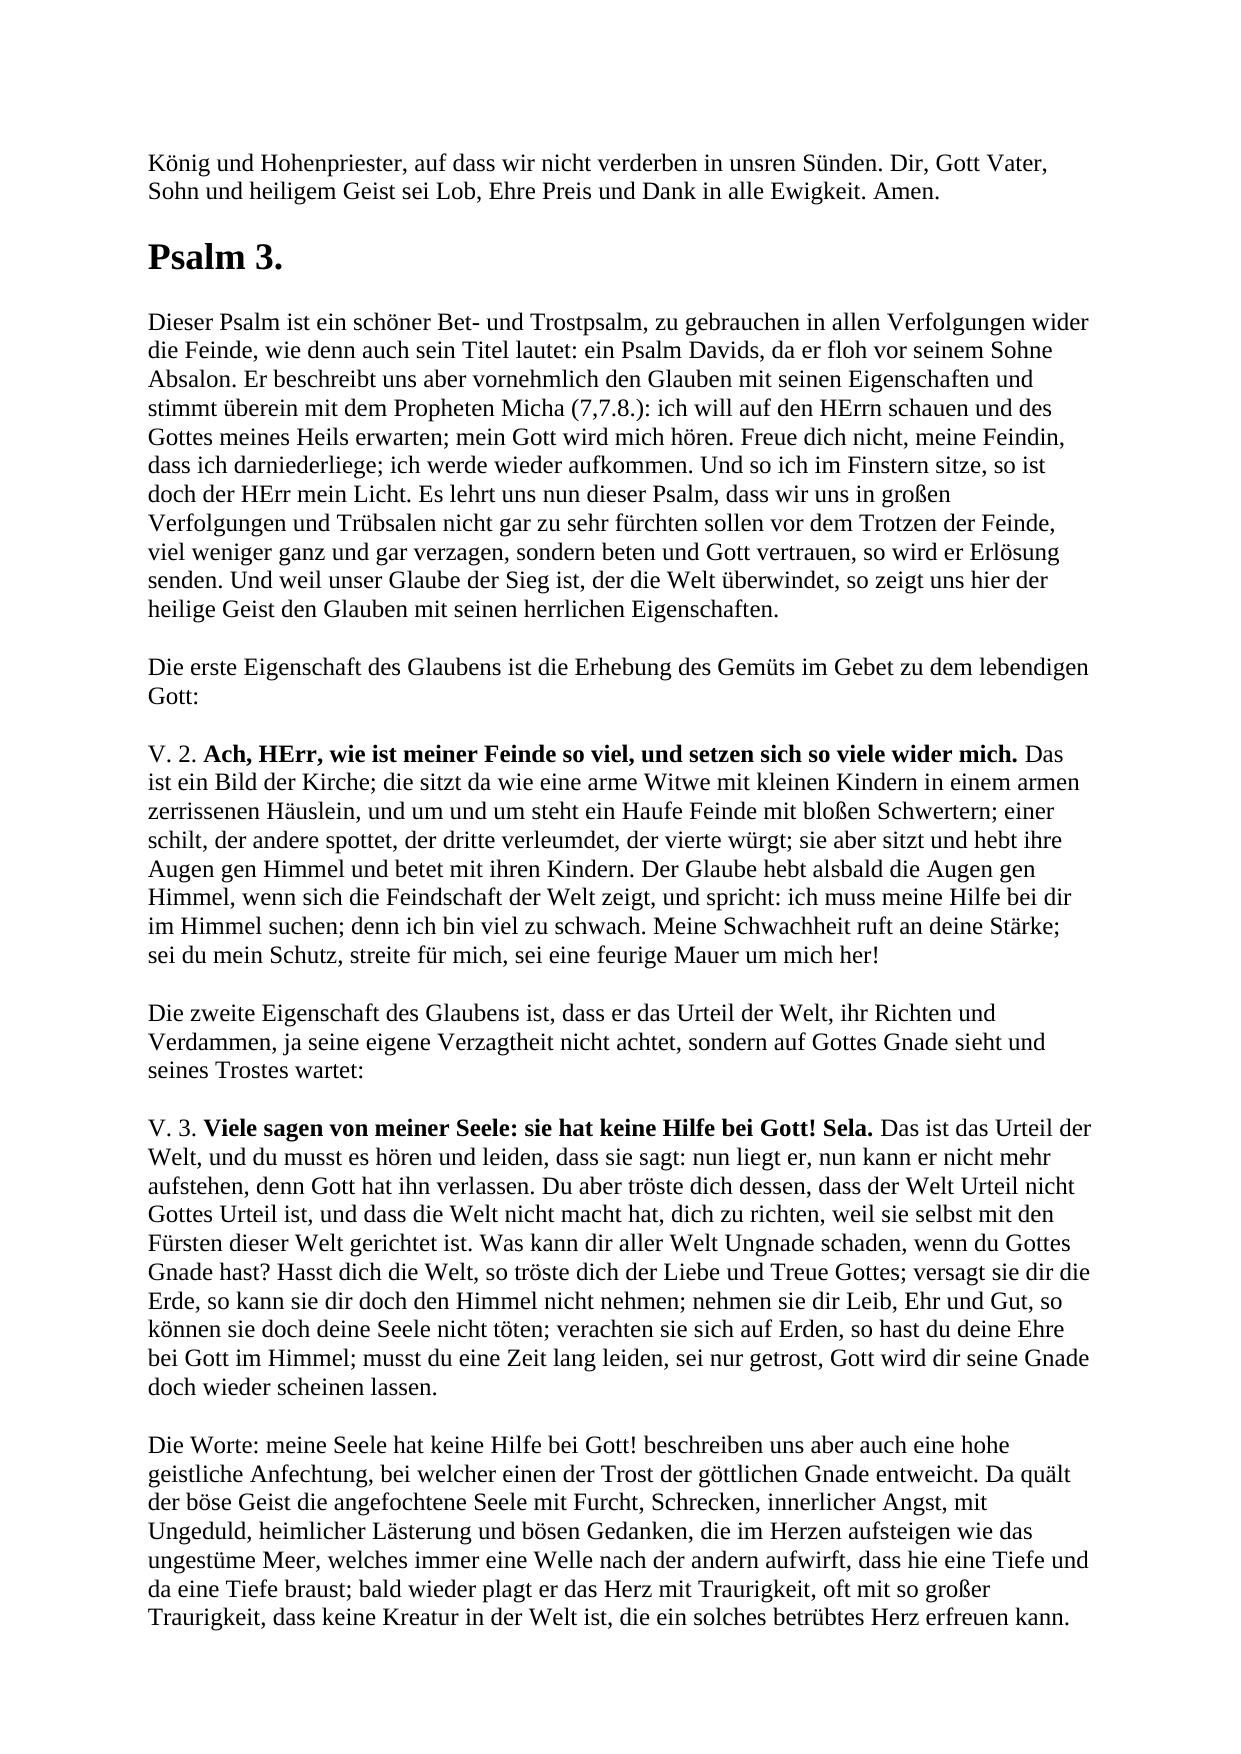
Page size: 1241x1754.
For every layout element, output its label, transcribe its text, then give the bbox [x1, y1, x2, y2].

text V. 3. Viele sagen von meiner Seele: sie hat keine Hilfe bei Gott! Sela. Das ist das Urteil der Welt, und du musst es hören und leiden, dass sie sagt: nun liegt er, nun kann er nicht mehr aufstehen, denn Gott hat ihn verlassen. Du aber tröste dich dessen, dass der Welt Urteil nicht Gottes Urteil ist, und dass die Welt nicht macht hat, dich zu richten, weil sie selbst mit den Fürsten dieser Welt gerichtet ist. Was kann dir aller Welt Ungnade schaden, wenn du Gottes Gnade hast? Hasst dich die Welt, so tröste dich der Liebe und Treue Gottes; versagt sie dir die Erde, so kann sie dir doch den Himmel nicht nehmen; nehmen sie dir Leib, Ehr und Gut, so können sie doch deine Seele nicht töten; verachten sie sich auf Erden, so hast du deine Ehre bei Gott im Himmel; musst du eine Zeit lang leiden, sei nur getrost, Gott wird dir seine Gnade doch wieder scheinen lassen. [148, 1113, 1093, 1401]
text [148, 1430, 1093, 1631]
text Die erste Eigenschaft des Glaubens ist die Erhebung des Gemüts im Gebet zu dem lebendigen Gott: [148, 652, 1093, 709]
text Die zweite Eigenschaft des Glaubens ist, dass er das Urteil der Welt, ihr Richten und Verdammen, ja seine eigene Verzagtheit nicht achtet, sondern auf Gottes Gnade sieht und seines Trostes wartet: [148, 998, 1093, 1084]
text Dieser Psalm ist ein schöner Bet- und Trostpsalm, zu gebrauchen in allen Verfolgungen wider die Feinde, wie denn auch sein Titel lautet: ein Psalm Davids, da er floh vor seinem Sohne Absalon. Er beschreibt uns aber vornehmlich den Glauben mit seinen Eigenschaften und stimmt überein mit dem Propheten Micha (7,7.8.): ich will auf den HErrn schauen und des Gottes meines Heils erwarten; mein Gott wird mich hören. Freue dich nicht, meine Feindin, dass ich darniederliege; ich werde wieder aufkommen. Und so ich im Finstern sitze, so ist doch der HErr mein Licht. Es lehrt uns nun dieser Psalm, dass wir uns in großen Verfolgungen und Trübsalen nicht gar zu sehr fürchten sollen vor dem Trotzen der Feinde, viel weniger ganz und gar verzagen, sondern beten und Gott vertrauen, so wird er Erlösung senden. Und weil unser Glaube der Sieg ist, der die Welt überwindet, so zeigt uns hier der heilige Geist den Glauben mit seinen herrlichen Eigenschaften. [148, 307, 1093, 623]
text V. 2. Ach, HErr, wie ist meiner Feinde so viel, und setzen sich so viele wider mich. Das ist ein Bild der Kirche; die sitzt da wie eine arme Witwe mit kleinen Kindern in einem armen zerrissenen Häuslein, und um und um steht ein Haufe Feinde mit bloßen Schwertern; einer schilt, der andere spottet, der dritte verleumdet, der vierte würgt; sie aber sitzt und hebt ihre Augen gen Himmel und betet mit ihren Kindern. Der Glaube hebt alsbald die Augen gen Himmel, wenn sich die Feindschaft der Welt zeigt, und spricht: ich muss meine Hilfe bei dir im Himmel suchen; denn ich bin viel zu schwach. Meine Schwachheit ruft an deine Stärke; sei du mein Schutz, streite für mich, sei eine feurige Mauer um mich her! [148, 739, 1093, 969]
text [148, 148, 1093, 205]
subtitle Psalm 3. [148, 234, 1093, 277]
